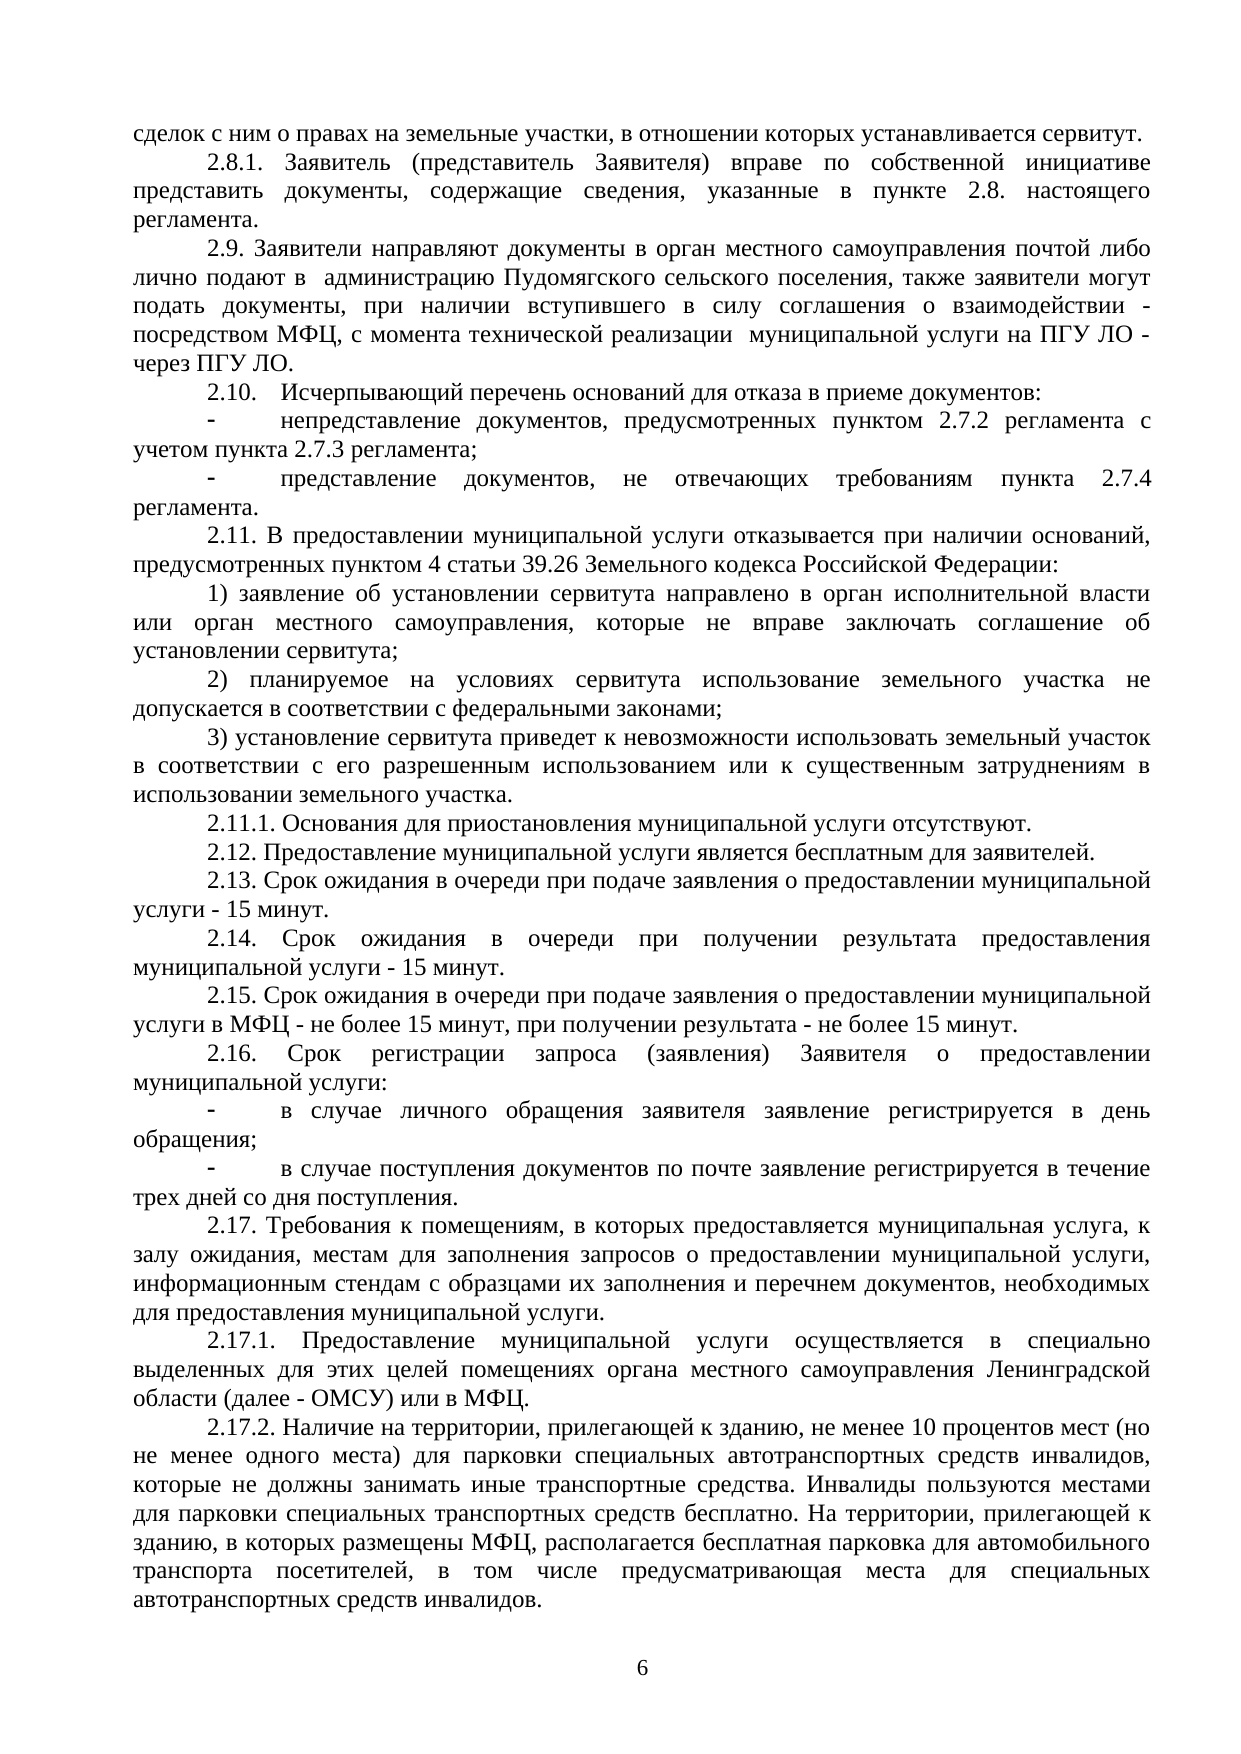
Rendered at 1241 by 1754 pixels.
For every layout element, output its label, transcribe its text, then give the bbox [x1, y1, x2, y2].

list непредставление документов, предусмотренных пунктом 2.7.2 регламента с учетом пункта 2.7.3 регламента; [133, 406, 1152, 463]
list представление документов, не отвечающих требованиям пункта 2.7.4 регламента. [133, 463, 1152, 521]
text 2.17.1. Предоставление муниципальной услуги осуществляется в специально выделенных для этих целей помещениях органа местного самоуправления Ленинградской области (далее - ОМСУ) или в МФЦ. [133, 1326, 1152, 1412]
text 2.11.1. Основания для приостановления муниципальной услуги отсутствуют. [133, 808, 1152, 837]
text 2.12. Предоставление муниципальной услуги является бесплатным для заявителей. [133, 837, 1152, 866]
text 2.10. Исчерпывающий перечень оснований для отказа в приеме документов: [133, 377, 1152, 406]
text 2.9. Заявители направляют документы в орган местного самоуправления почтой либо лично подают в администрацию Пудомягского сельского поселения, также заявители могут подать документы, при наличии вступившего в силу соглашения о взаимодействии - посредством МФЦ, с момента технической реализации муниципальной услуги на ПГУ ЛО - через ПГУ ЛО. [133, 233, 1152, 377]
text 2.13. Срок ожидания в очереди при подаче заявления о предоставлении муниципальной услуги - 15 минут. [133, 866, 1152, 923]
text 2.15. Срок ожидания в очереди при подаче заявления о предоставлении муниципальной услуги в МФЦ - не более 15 минут, при получении результата - не более 15 минут. [133, 981, 1152, 1038]
list 2.8.1. Заявитель (представитель Заявителя) вправе по собственной инициативе представить документы, содержащие сведения, указанные в пункте 2.8. настоящего регламента. [133, 147, 1152, 233]
text 2.17.2. Наличие на территории, прилегающей к зданию, не менее 10 процентов мест (но не менее одного места) для парковки специальных автотранспортных средств инвалидов, которые не должны занимать иные транспортные средства. Инвалиды пользуются местами для парковки специальных транспортных средств бесплатно. На территории, прилегающей к зданию, в которых размещены МФЦ, располагается бесплатная парковка для автомобильного транспорта посетителей, в том числе предусматривающая места для специальных автотранспортных средств инвалидов. [133, 1412, 1152, 1613]
list в случае личного обращения заявителя заявление регистрируется в день обращения; [133, 1096, 1152, 1153]
text 1) заявление об установлении сервитута направлено в орган исполнительной власти или орган местного самоуправления, которые не вправе заключать соглашение об установлении сервитута; [133, 578, 1152, 664]
list в случае поступления документов по почте заявление регистрируется в течение трех дней со дня поступления. [133, 1153, 1152, 1211]
text 2.16. Срок регистрации запроса (заявления) Заявителя о предоставлении муниципальной услуги: [133, 1038, 1152, 1096]
text 3) установление сервитута приведет к невозможности использовать земельный участок в соответствии с его разрешенным использованием или к существенным затруднениям в использовании земельного участка. [133, 722, 1152, 808]
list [133, 118, 1152, 147]
text 2.17. Требования к помещениям, в которых предоставляется муниципальная услуга, к залу ожидания, местам для заполнения запросов о предоставлении муниципальной услуги, информационным стендам с образцами их заполнения и перечнем документов, необходимых для предоставления муниципальной услуги. [133, 1211, 1152, 1326]
text 2.14. Срок ожидания в очереди при получении результата предоставления муниципальной услуги - 15 минут. [133, 923, 1152, 981]
text 2.11. В предоставлении муниципальной услуги отказывается при наличии оснований, предусмотренных пунктом 4 статьи 39.26 Земельного кодекса Российской Федерации: [133, 521, 1152, 578]
text 2) планируемое на условиях сервитута использование земельного участка не допускается в соответствии с федеральными законами; [133, 664, 1152, 722]
